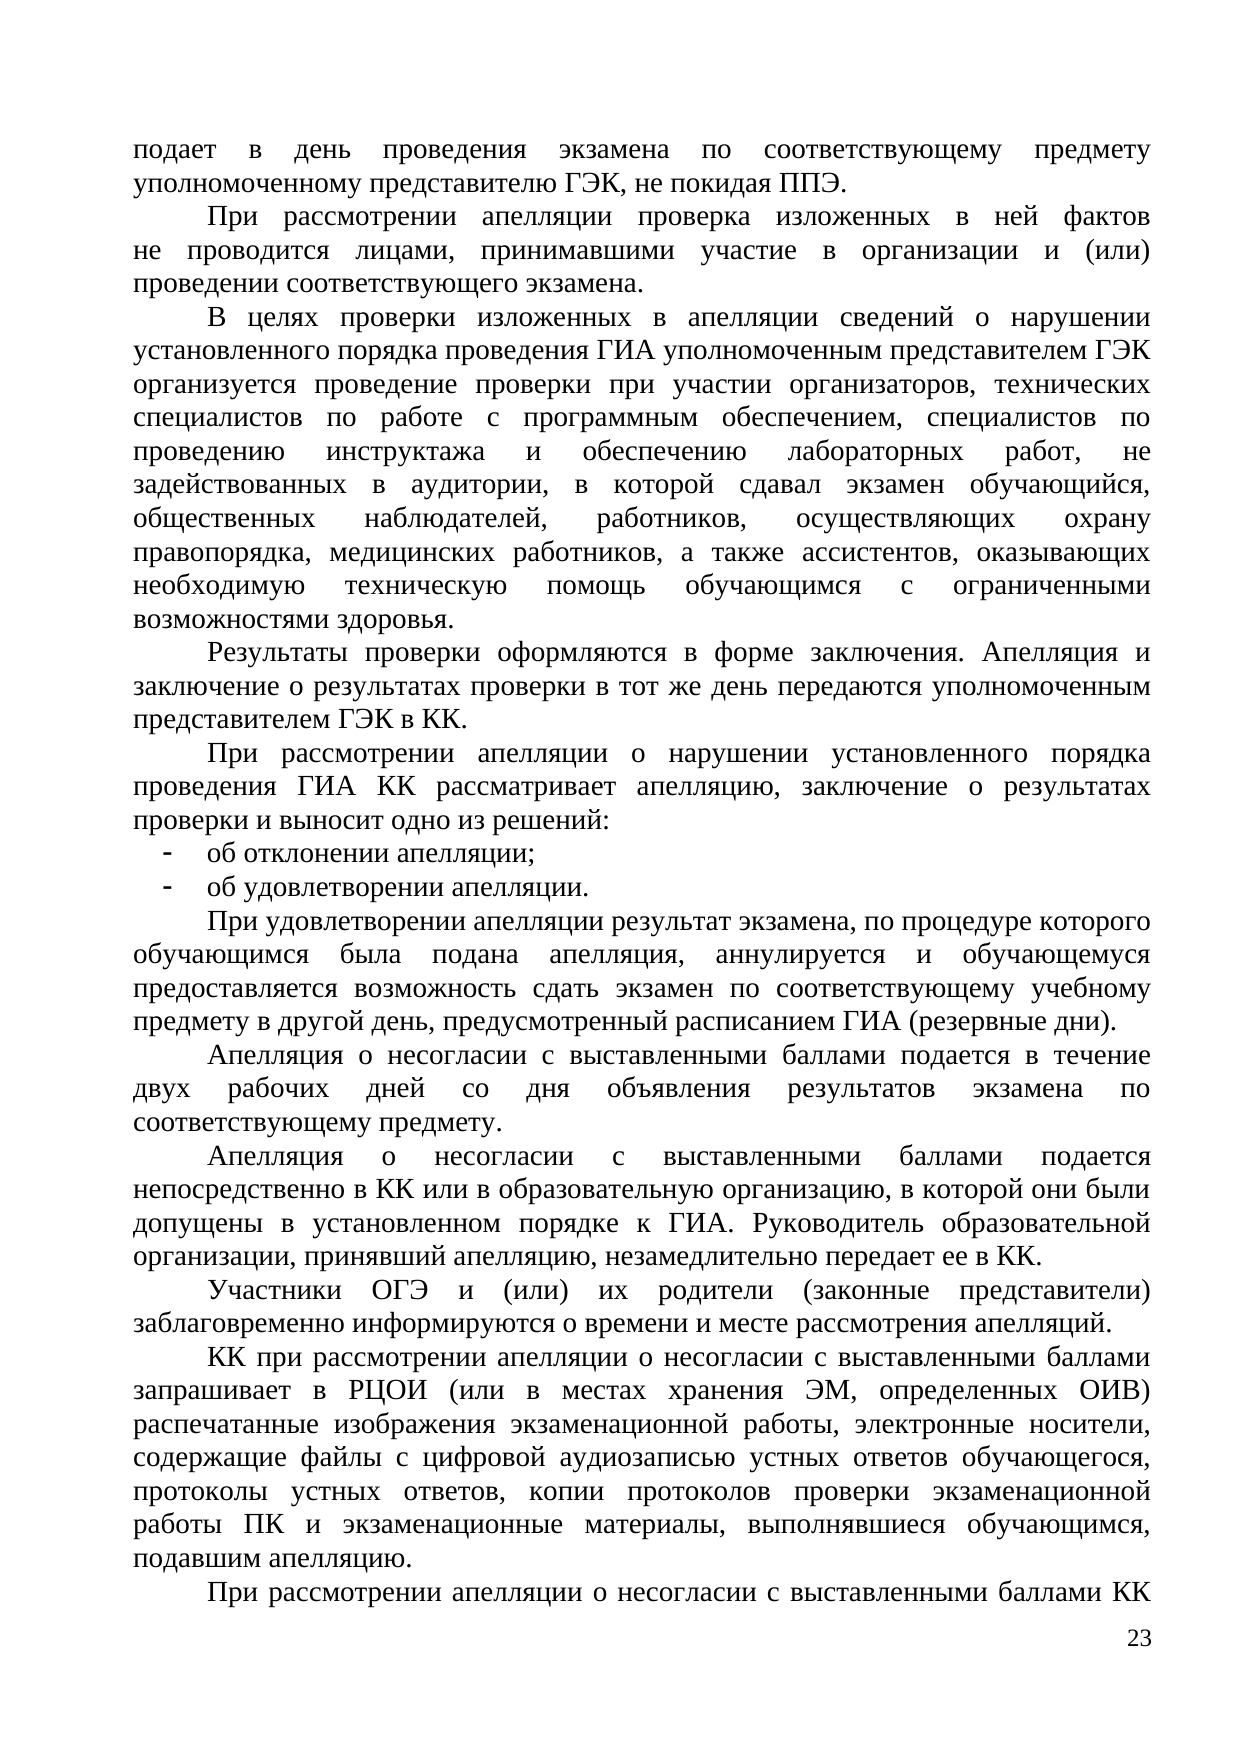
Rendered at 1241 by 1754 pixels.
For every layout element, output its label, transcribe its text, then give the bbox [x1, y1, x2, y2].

text При рассмотрении апелляции о нарушении установленного порядка проведения ГИА КК рассматривает апелляцию, заключение о результатах проверки и выносит одно из решений: [133, 735, 1152, 836]
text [133, 131, 1152, 198]
text В целях проверки изложенных в апелляции сведений о нарушении установленного порядка проведения ГИА уполномоченным представителем ГЭК организуется проведение проверки при участии организаторов, технических специалистов по работе с программным обеспечением, специалистов по проведению инструктажа и обеспечению лабораторных работ, не задействованных в аудитории, в которой сдавал экзамен обучающийся, общественных наблюдателей, работников, осуществляющих охрану правопорядка, медицинских работников, а также ассистентов, оказывающих необходимую техническую помощь обучающимся с ограниченными возможностями здоровья. [133, 299, 1152, 634]
text Результаты проверки оформляются в форме заключения. Апелляция и заключение о результатах проверки в тот же день передаются уполномоченным представителем ГЭК в КК. [133, 634, 1152, 735]
text Участники ОГЭ и (или) их родители (законные представители) заблаговременно информируются о времени и месте рассмотрения апелляций. [133, 1272, 1152, 1339]
text Апелляция о несогласии с выставленными баллами подается непосредственно в КК или в образовательную организацию, в которой они были допущены в установленном порядке к ГИА. Руководитель образовательной организации, принявший апелляцию, незамедлительно передает ее в КК. [133, 1138, 1152, 1272]
list об удовлетворении апелляции. [133, 869, 1152, 903]
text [133, 1574, 1152, 1607]
text При рассмотрении апелляции проверка изложенных в ней фактов не проводится лицами, принимавшими участие в организации и (или) проведении соответствующего экзамена. [133, 198, 1152, 299]
text Апелляция о несогласии с выставленными баллами подается в течение двух рабочих дней со дня объявления результатов экзамена по соответствующему предмету. [133, 1037, 1152, 1138]
text КК при рассмотрении апелляции о несогласии с выставленными баллами запрашивает в РЦОИ (или в местах хранения ЭМ, определенных ОИВ) распечатанные изображения экзаменационной работы, электронные носители, содержащие файлы с цифровой аудиозаписью устных ответов обучающегося, протоколы устных ответов, копии протоколов проверки экзаменационной работы ПК и экзаменационные материалы, выполнявшиеся обучающимся, подавшим апелляцию. [133, 1339, 1152, 1574]
list об отклонении апелляции; [133, 836, 1152, 869]
text При удовлетворении апелляции результат экзамена, по процедуре которого обучающимся была подана апелляция, аннулируется и обучающемуся предоставляется возможность сдать экзамен по соответствующему учебному предмету в другой день, предусмотренный расписанием ГИА (резервные дни). [133, 903, 1152, 1037]
